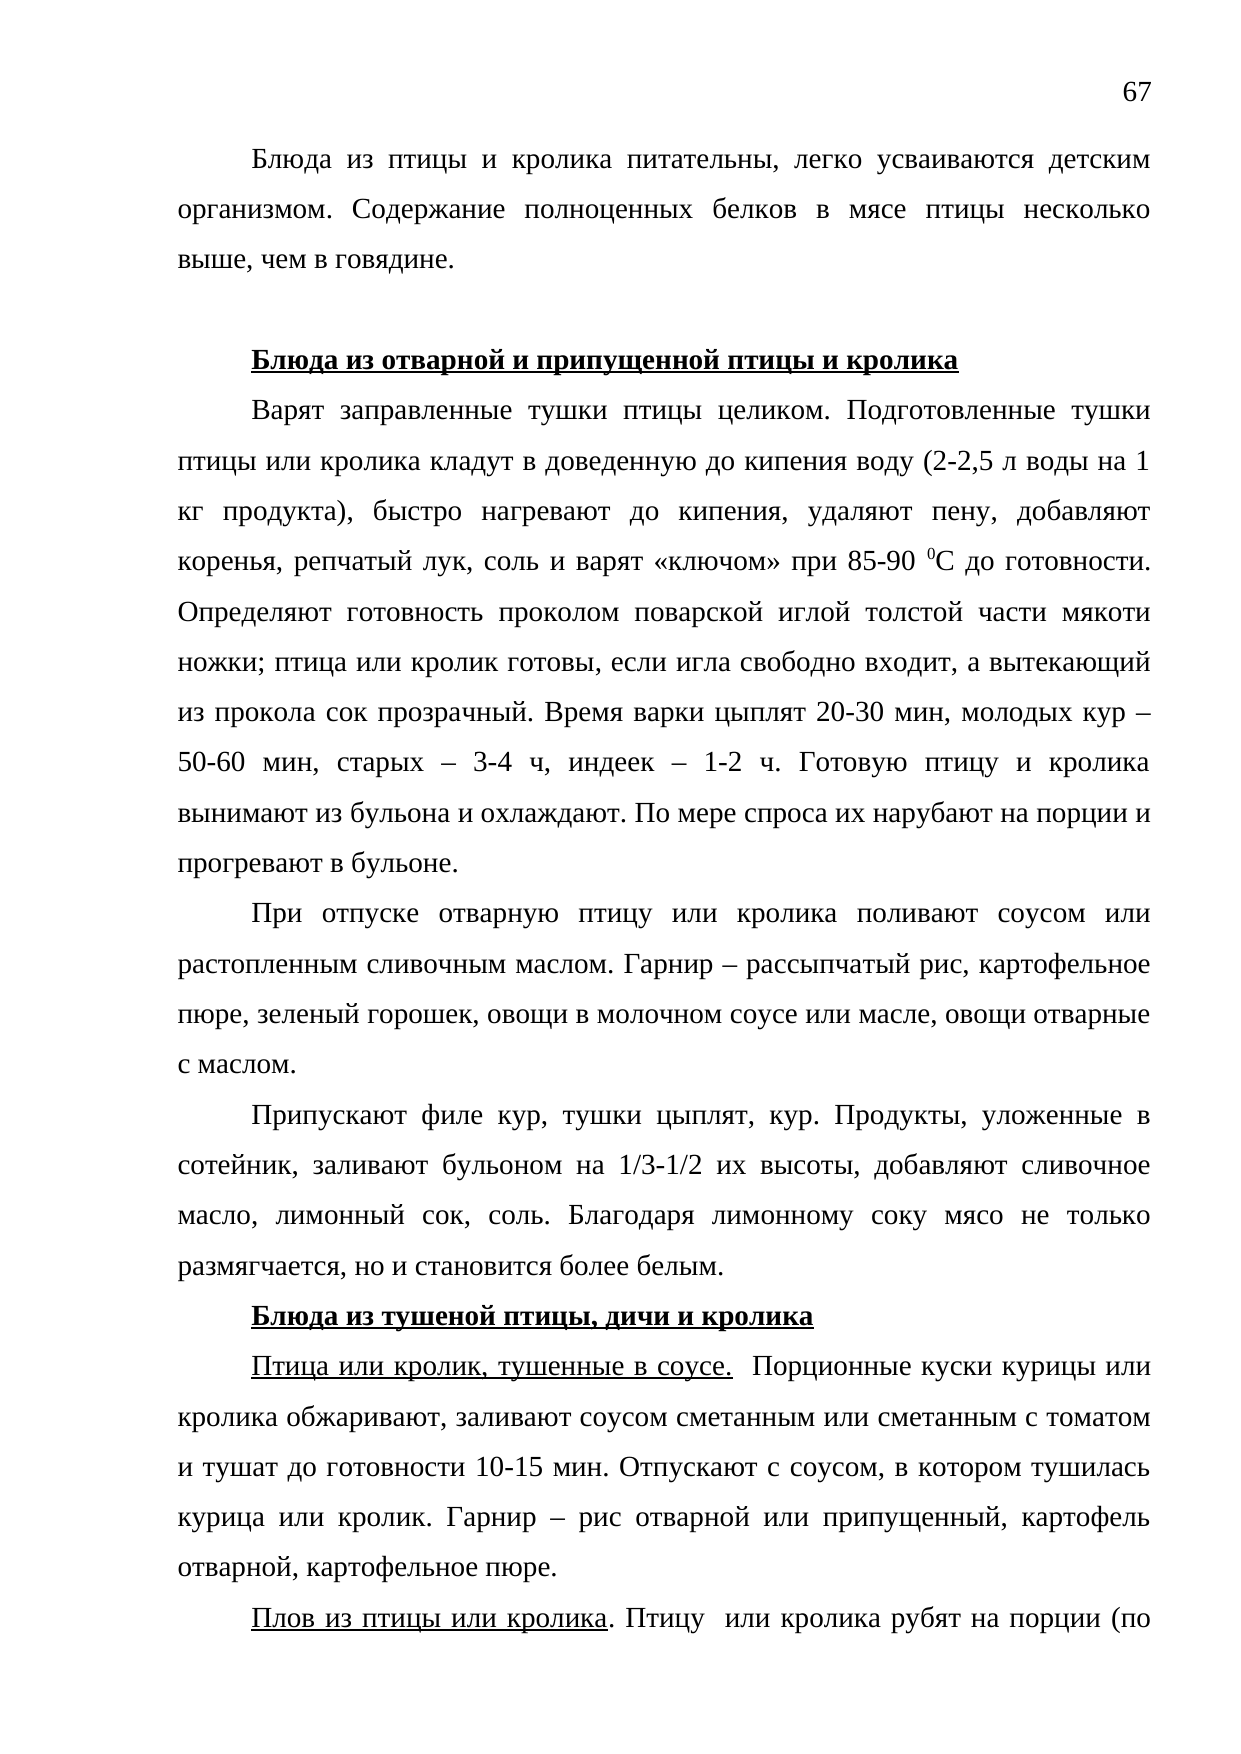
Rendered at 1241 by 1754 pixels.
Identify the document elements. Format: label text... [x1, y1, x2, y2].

text Блюда из отварной и припущенной птицы и кролика [177, 342, 1152, 376]
text Припускают филе кур, тушки цыплят, кур. Продукты, уложенные в сотейник, заливают бульоном на 1/3-1/2 их высоты, добавляют сливочное масло, лимонный сок, соль. Благодаря лимонному соку мясо не только размягчается, но и становится более белым. [177, 1097, 1152, 1281]
text Птица или кролик, тушенные в соусе. Порционные куски курицы или кролика обжаривают, заливают соусом сметанным или сметанным с томатом и тушат до готовности 10-15 мин. Отпускают с соусом, в котором тушилась курица или кролик. Гарнир – рис отварной или припущенный, картофель отварной, картофельное пюре. [177, 1348, 1152, 1583]
text При отпуске отварную птицу или кролика поливают соусом или растопленным сливочным маслом. Гарнир – рассыпчатый рис, картофельное пюре, зеленый горошек, овощи в молочном соусе или масле, овощи отварные с маслом. [177, 896, 1152, 1080]
text Варят заправленные тушки птицы целиком. Подготовленные тушки птицы или кролика кладут в доведенную до кипения воду (2- воды на продукта), быстро нагревают до кипения, удаляют пену, добавляют коренья, репчатый лук, соль и варят «ключом» при 85-90 0С до готовности. Определяют готовность проколом поварской иглой толстой части мякоти ножки; птица или кролик готовы, если игла свободно входит, а вытекающий из прокола сок прозрачный. Время варки цыплят 20-30 мин, молодых кур – 50-60 мин, старых – 3-4 ч, индеек – 1-2 ч. Готовую птицу и кролика вынимают из бульона и охлаждают. По мере спроса их нарубают на порции и прогревают в бульоне. [177, 392, 1152, 879]
text Блюда из тушеной птицы, дичи и кролика [177, 1298, 1152, 1332]
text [177, 1600, 1152, 1633]
text Блюда из птицы и кролика питательны, легко усваиваются детским организмом. Содержание полноценных белков в мясе птицы несколько выше, чем в говядине. [177, 141, 1152, 275]
